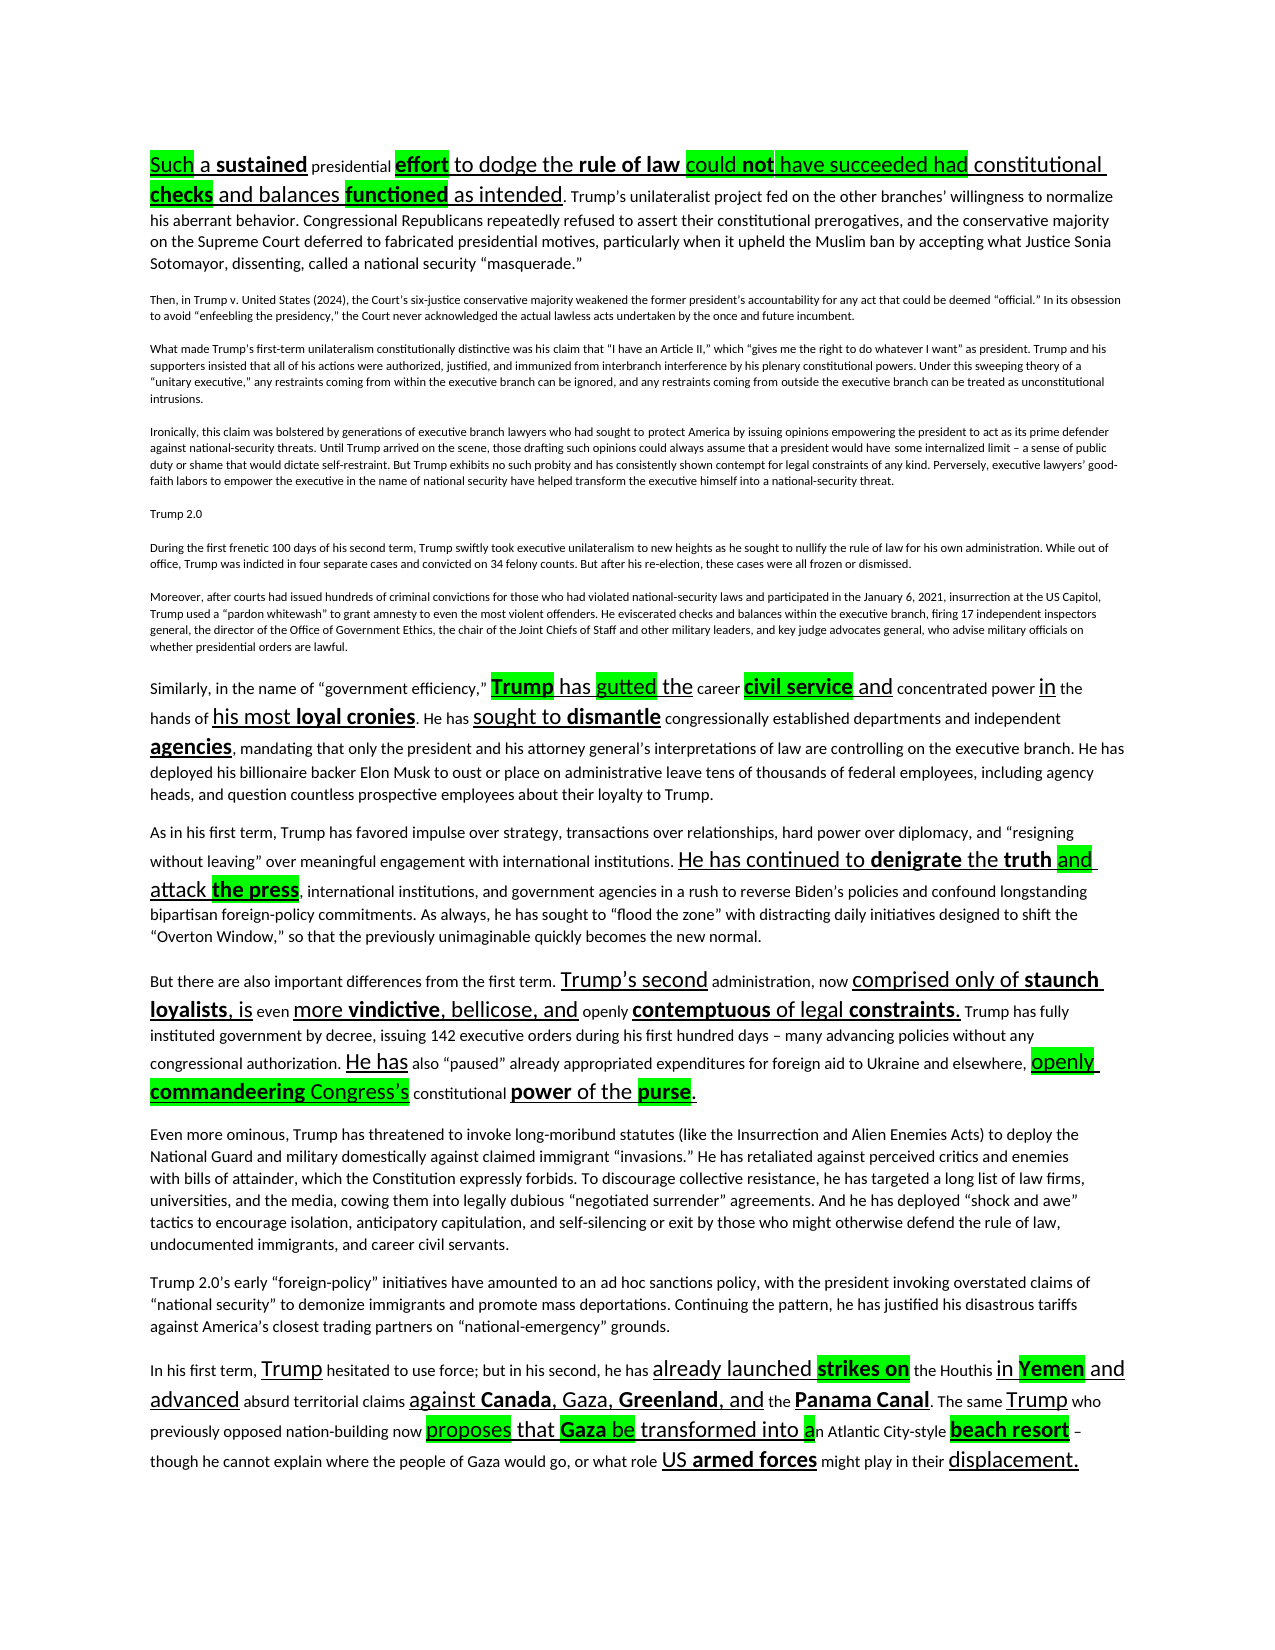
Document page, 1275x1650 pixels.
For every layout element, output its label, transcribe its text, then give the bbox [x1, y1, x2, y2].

text In his first term, Trump hesitated to use force; but in his second, he has already launched strikes on the Houthis in Yemen and advanced absurd territorial claims against Canada, Gaza, Greenland, and the Panama Canal. The same Trump who previously opposed nation-building now proposes that Gaza be transformed into an Atlantic City-style beach resort – though he cannot explain where the people of Gaza would go, or what role US armed forces might play in their displacement. [150, 1354, 1125, 1473]
text Trump 2.0’s early “foreign-policy” initiatives have amounted to an ad hoc sanctions policy, with the president invoking overstated claims of “national security” to demonize immigrants and promote mass deportations. Continuing the pattern, he has justified his disastrous tariffs against America’s closest trading partners on “national-emergency” grounds. [150, 1272, 1125, 1336]
text But there are also important differences from the first term. Trump’s second administration, now comprised only of staunch loyalists, is even more vindictive, bellicose, and openly contemptuous of legal constraints. Trump has fully instituted government by decree, issuing 142 executive orders during his first hundred days – many advancing policies without any congressional authorization. He has also “paused” already appropriated expenditures for foreign aid to Ukraine and elsewhere, openly commandeering Congress’s constitutional power of the purse. [150, 965, 1125, 1106]
text What made Trump’s first-term unilateralism constitutionally distinctive was his claim that “I have an Article II,” which “gives me the right to do whatever I want” as president. Trump and his supporters insisted that all of his actions were authorized, justified, and immunized from interbranch interference by his plenary constitutional powers. Under this sweeping theory of a “unitary executive,” any restraints coming from within the executive branch can be ignored, and any restraints coming from outside the executive branch can be treated as unconstitutional intrusions. [150, 342, 1125, 406]
text Ironically, this claim was bolstered by generations of executive branch lawyers who had sought to protect America by issuing opinions empowering the president to act as its prime defender against national-security threats. Until Trump arrived on the scene, those drafting such opinions could always assume that a president would have some internalized limit – a sense of public duty or shame that would dictate self-restraint. But Trump exhibits no such probity and has consistently shown contempt for legal constraints of any kind. Perversely, executive lawyers’ good-faith labors to empower the executive in the name of national security have helped transform the executive himself into a national-security threat. [150, 424, 1125, 489]
text Even more ominous, Trump has threatened to invoke long-moribund statutes (like the Insurrection and Alien Enemies Acts) to deploy the National Guard and military domestically against claimed immigrant “invasions.” He has retaliated against perceived critics and enemies with bills of attainder, which the Constitution expressly forbids. To discourage collective resistance, he has targeted a long list of law firms, universities, and the media, cowing them into legally dubious “negotiated surrender” agreements. And he has deployed “shock and awe” tactics to encourage isolation, anticipatory capitulation, and self-silencing or exit by those who might otherwise defend the rule of law, undocumented immigrants, and career civil servants. [150, 1124, 1125, 1254]
text Such a sustained presidential effort to dodge the rule of law could not have succeeded had constitutional checks and balances functioned as intended. Trump’s unilateralist project fed on the other branches’ willingness to normalize his aberrant behavior. Congressional Republicans repeatedly refused to assert their constitutional prerogatives, and the conservative majority on the Supreme Court deferred to fabricated presidential motives, particularly when it upheld the Muslim ban by accepting what Justice Sonia Sotomayor, dissenting, called a national security “masquerade.” [150, 150, 1125, 274]
text Moreover, after courts had issued hundreds of criminal convictions for those who had violated national-security laws and participated in the January 6, 2021, insurrection at the US Capitol, Trump used a “pardon whitewash” to grant amnesty to even the most violent offenders. He eviscerated checks and balances within the executive branch, firing 17 independent inspectors general, the director of the Office of Government Ethics, the chair of the Joint Chiefs of Staff and other military leaders, and key judge advocates general, who advise military officials on whether presidential orders are lawful. [150, 589, 1125, 654]
text During the first frenetic 100 days of his second term, Trump swiftly took executive unilateralism to new heights as he sought to nullify the rule of law for his own administration. While out of office, Trump was indicted in four separate cases and convicted on 34 felony counts. But after his re-election, these cases were all frozen or dismissed. [150, 540, 1125, 572]
text As in his first term, Trump has favored impulse over strategy, transactions over relationships, hard power over diplomacy, and “resigning without leaving” over meaningful engagement with international institutions. He has continued to denigrate the truth and attack the press, international institutions, and government agencies in a rush to reverse Biden’s policies and confound longstanding bipartisan foreign-policy commitments. As always, he has sought to “flood the zone” with distracting daily initiatives designed to shift the “Overton Window,” so that the previously unimaginable quickly becomes the new normal. [150, 822, 1125, 947]
text Similarly, in the name of “government efficiency,” Trump has gutted the career civil service and concentrated power in the hands of his most loyal cronies. He has sought to dismantle congressionally established departments and independent agencies, mandating that only the president and his attorney general’s interpretations of law are controlling on the executive branch. He has deployed his billionaire backer Elon Musk to oust or place on administrative leave tens of thousands of federal employees, including agency heads, and question countless prospective employees about their loyalty to Trump. [150, 672, 1125, 804]
text Then, in Trump v. United States (2024), the Court’s six-justice conservative majority weakened the former president’s accountability for any act that could be deemed “official.” In its obsession to avoid “enfeebling the presidency,” the Court never acknowledged the actual lawless acts undertaken by the once and future incumbent. [150, 292, 1125, 324]
text Trump 2.0 [150, 507, 1125, 522]
